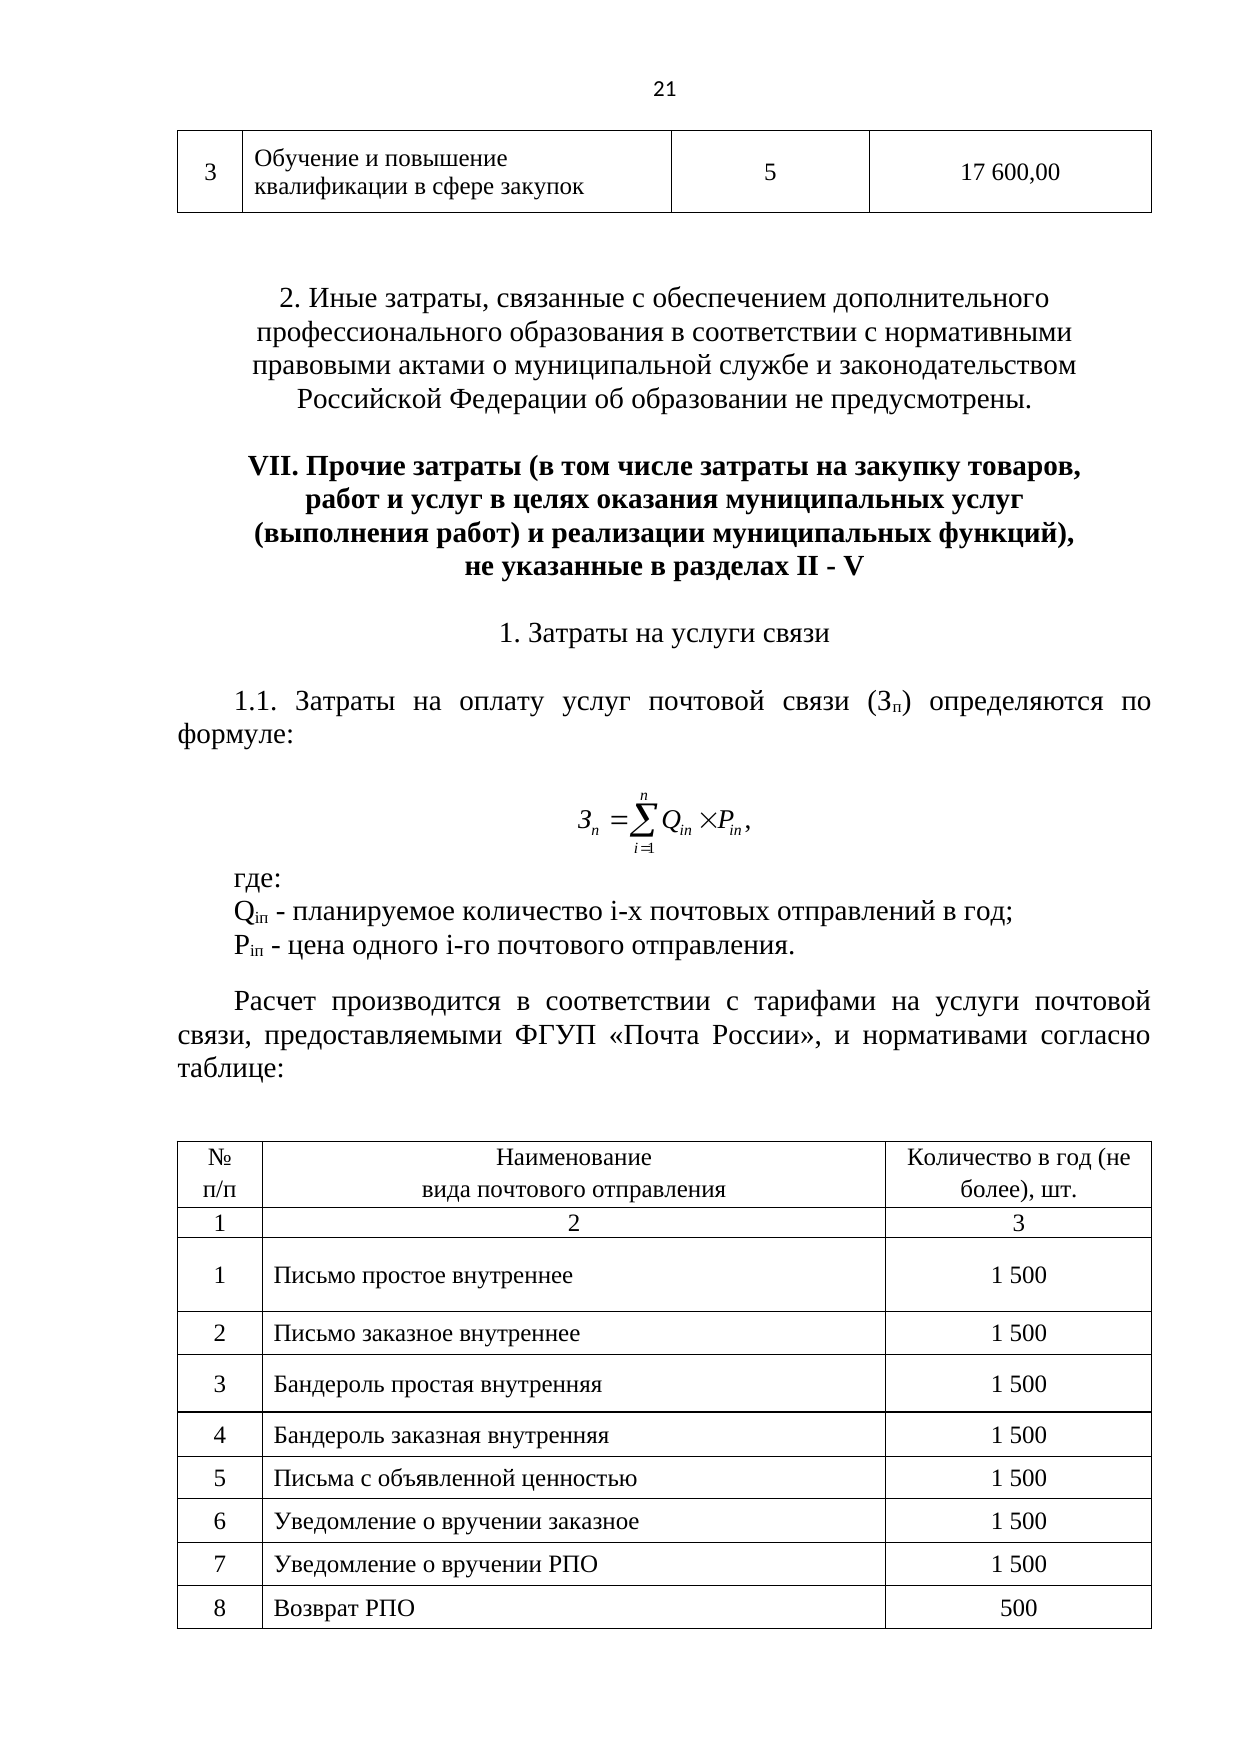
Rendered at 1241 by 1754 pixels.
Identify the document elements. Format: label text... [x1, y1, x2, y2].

title 2. Иные затраты, связанные с обеспечением дополнительного [177, 280, 1152, 314]
table_cell 7 [178, 1543, 262, 1585]
table_cell 5 [672, 131, 869, 212]
table_cell 3 [178, 1355, 262, 1411]
text Qiп - планируемое количество i-х почтовых отправлений в год; [177, 893, 1152, 927]
table_header № п/п [178, 1142, 262, 1207]
table_cell 4 [178, 1413, 262, 1456]
table_cell 1 500 [886, 1457, 1151, 1498]
table_cell 8 [178, 1586, 262, 1628]
text где: [177, 860, 1152, 893]
table_cell 3 [886, 1208, 1151, 1237]
title не указанные в разделах II - V [177, 548, 1152, 582]
table_cell Уведомление о вручении заказное [263, 1499, 885, 1542]
table_cell 3 [178, 131, 242, 212]
table_cell 1 [178, 1208, 262, 1237]
table_cell Возврат РПО [263, 1586, 885, 1628]
table_cell 2 [178, 1312, 262, 1354]
title Российской Федерации об образовании не предусмотрены. [177, 381, 1152, 414]
table_cell 1 500 [886, 1413, 1151, 1456]
text 1.1. Затраты на оплату услуг почтовой связи (Зп) определяются по формуле: [177, 683, 1152, 750]
table_cell 1 500 [886, 1499, 1151, 1542]
table_cell 6 [178, 1499, 262, 1542]
title профессионального образования в соответствии с нормативными [177, 314, 1152, 347]
table_cell Обучение и повышение квалификации в сфере закупок [243, 131, 671, 212]
table_header Наименование вида почтового отправления [263, 1142, 885, 1207]
title работ и услуг в целях оказания муниципальных услуг [177, 481, 1152, 515]
title 1. Затраты на услуги связи [177, 616, 1152, 649]
table_cell 1 500 [886, 1238, 1151, 1311]
table_cell Бандероль простая внутренняя [263, 1355, 885, 1411]
table_cell 1 500 [886, 1312, 1151, 1354]
table_cell Письма с объявленной ценностью [263, 1457, 885, 1498]
title (выполнения работ) и реализации муниципальных функций), [177, 515, 1152, 548]
table_cell 17 600,00 [870, 131, 1151, 212]
table_cell Письмо заказное внутреннее [263, 1312, 885, 1354]
table_cell Бандероль заказная внутренняя [263, 1413, 885, 1456]
table_cell 1 500 [886, 1543, 1151, 1585]
title VII. Прочие затраты (в том числе затраты на закупку товаров, [177, 448, 1152, 481]
table_cell 1 [178, 1238, 262, 1311]
table_cell 500 [886, 1586, 1151, 1628]
title правовыми актами о муниципальной службе и законодательством [177, 347, 1152, 381]
text Расчет производится в соответствии с тарифами на услуги почтовой связи, предоставляемыми ФГУП «Почта России», и нормативами согласно таблице: [177, 983, 1152, 1084]
table_cell 1 500 [886, 1355, 1151, 1411]
table_cell 2 [263, 1208, 885, 1237]
table_cell 5 [178, 1457, 262, 1498]
table_cell Уведомление о вручении РПО [263, 1543, 885, 1585]
table_header Количество в год (не более), шт. [886, 1142, 1151, 1207]
text Piп - цена одного i-го почтового отправления. [177, 927, 1152, 961]
table_cell Письмо простое внутреннее [263, 1238, 885, 1311]
